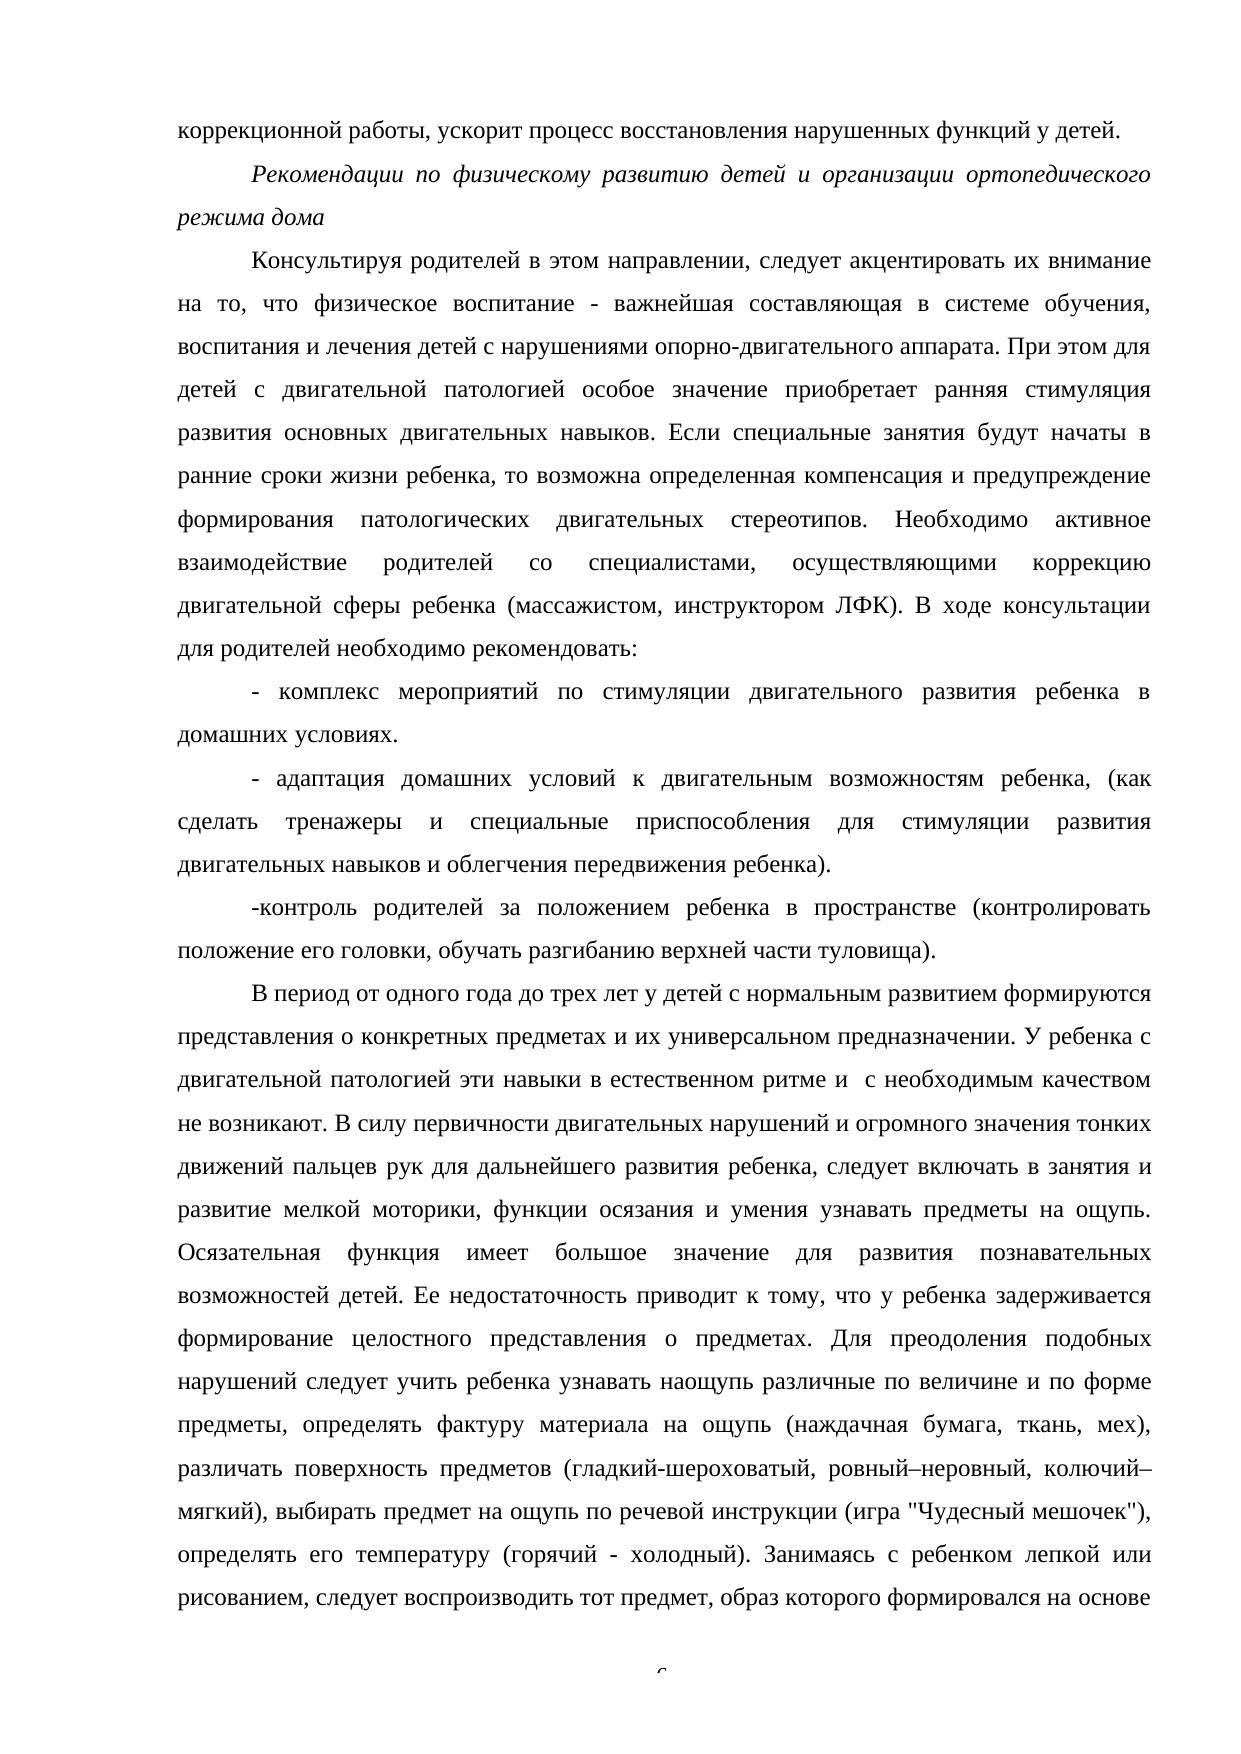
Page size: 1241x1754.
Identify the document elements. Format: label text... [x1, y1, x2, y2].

text коррекционной работы, ускорит процесс восстановления нарушенных функций у детей. [177, 115, 1163, 144]
list комплекс мероприятий по стимуляции двигательного развития ребенка в домашних условиях. [177, 676, 1151, 748]
text Рекомендации по физическому развитию детей и организации ортопедического режима дома [177, 159, 1152, 231]
text -контроль родителей за положением ребенка в пространстве (контролировать положение его головки, обучать разгибанию верхней части туловища). [177, 892, 1151, 964]
text В период от одного года до трех лет у детей с нормальным развитием формируются представления о конкретных предметах и их универсальном предназначении. У ребенка с двигательной патологией эти навыки в естественном ритме и с необходимым качеством не возникают. В силу первичности двигательных нарушений и огромного значения тонких движений пальцев рук для дальнейшего развития ребенка, следует включать в занятия и развитие мелкой моторики, функции осязания и умения узнавать предметы на ощупь. Осязательная функция имеет большое значение для развития познавательных возможностей детей. Ее недостаточность приводит к тому, что у ребенка задерживается формирование целостного представления о предметах. Для преодоления подобных нарушений следует учить ребенка узнавать наощупь различные по величине и по форме предметы, определять фактуру материала на ощупь (наждачная бумага, ткань, мех), различать поверхность предметов (гладкий-шероховатый, ровный–неровный, колючий– мягкий), выбирать предмет на ощупь по речевой инструкции (игра "Чудесный мешочек"), определять его температуру (горячий - холодный). Занимаясь с ребенком лепкой или рисованием, следует воспроизводить тот предмет, образ которого формировался на основе [177, 978, 1153, 1611]
list адаптация домашних условий к двигательным возможностям ребенка, (как сделать тренажеры и специальные приспособления для стимуляции развития двигательных навыков и облегчения передвижения ребенка). [177, 763, 1152, 878]
text Консультируя родителей в этом направлении, следует акцентировать их внимание на то, что физическое воспитание - важнейшая составляющая в системе обучения, воспитания и лечения детей с нарушениями опорно-двигательного аппарата. При этом для детей с двигательной патологией особое значение приобретает ранняя стимуляция развития основных двигательных навыков. Если специальные занятия будут начаты в ранние сроки жизни ребенка, то возможна определенная компенсация и предупреждение формирования патологических двигательных стереотипов. Необходимо активное взаимодействие родителей со специалистами, осуществляющими коррекцию двигательной сферы ребенка (массажистом, инструктором ЛФК). В ходе консультации для родителей необходимо рекомендовать: [177, 245, 1152, 662]
